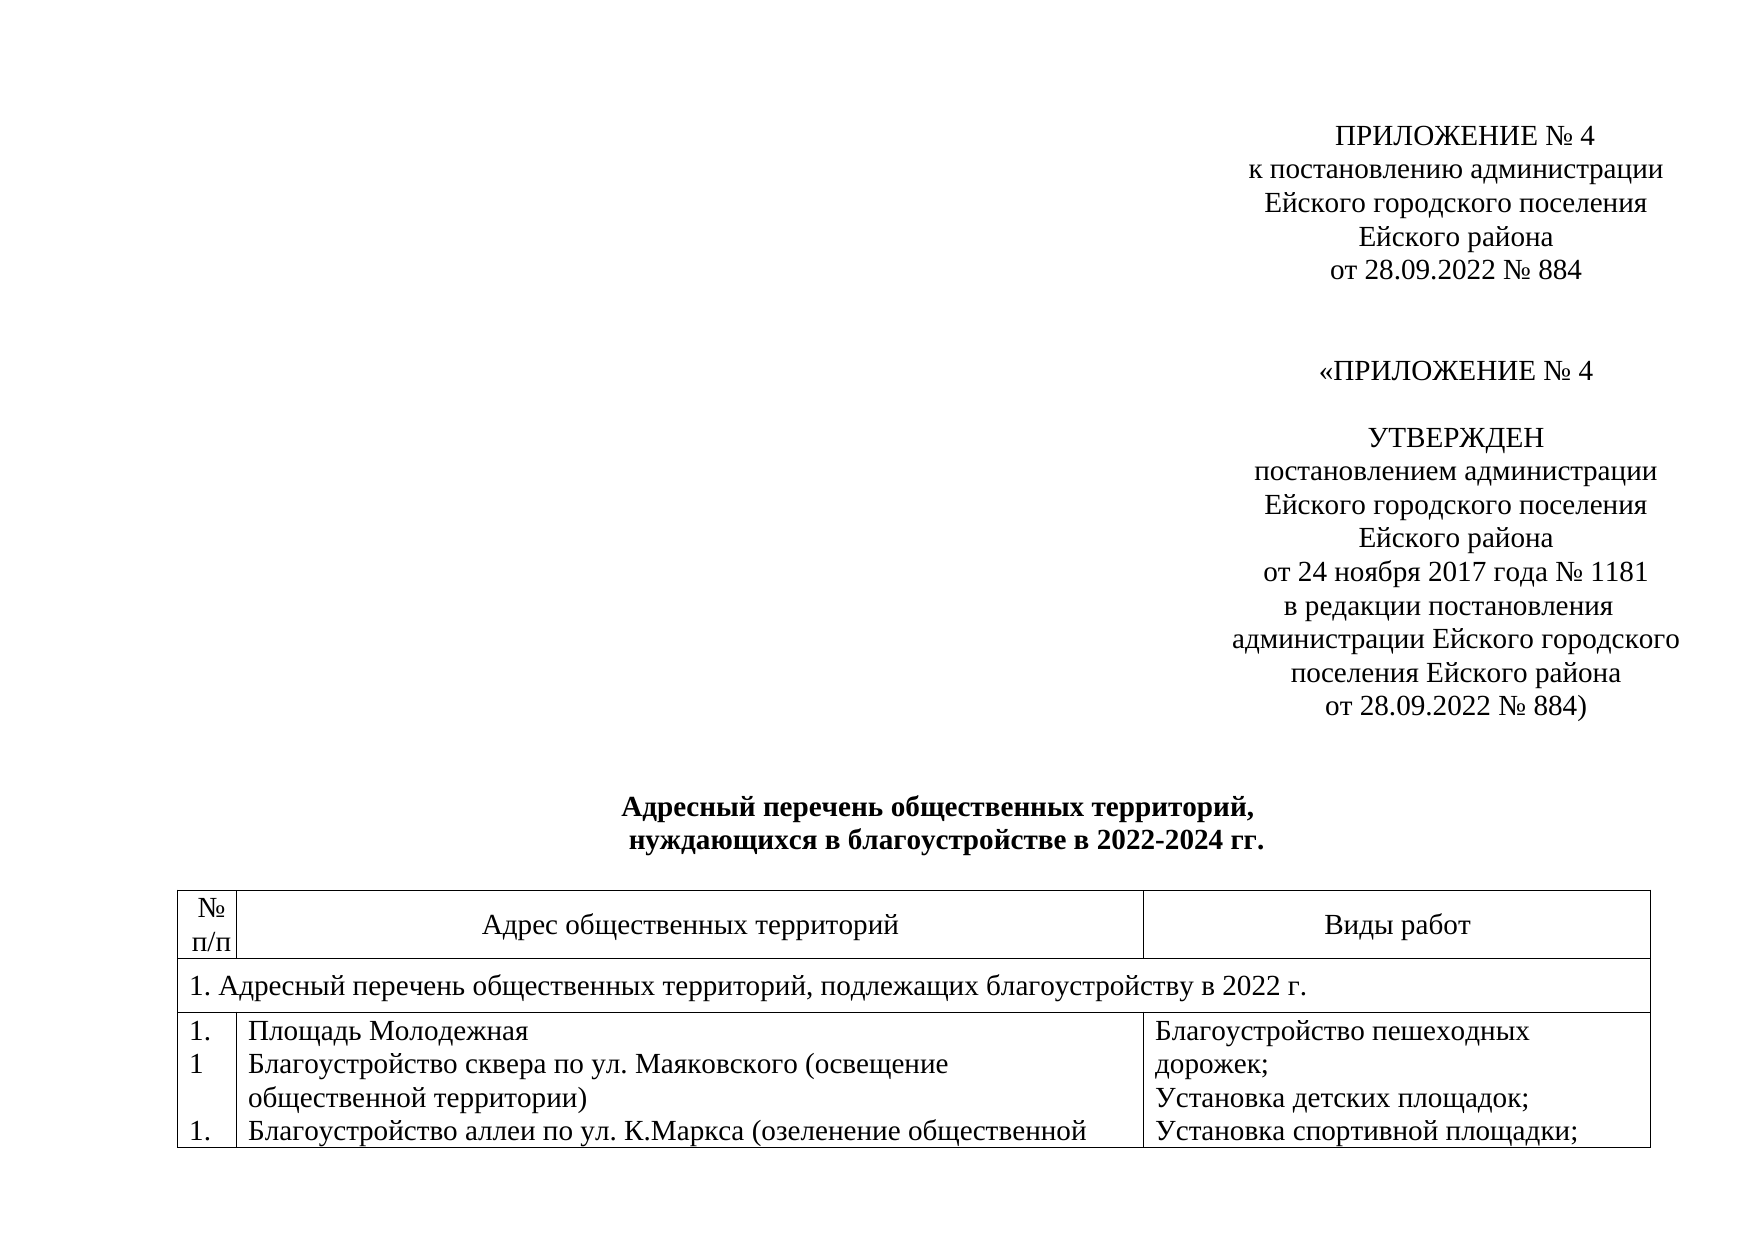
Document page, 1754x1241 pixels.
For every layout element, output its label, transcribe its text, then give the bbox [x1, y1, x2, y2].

text нуждающихся в благоустройстве в 2022-2024 гг. [177, 822, 1716, 856]
table_header Адрес общественных территорий [237, 891, 1143, 958]
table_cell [178, 1013, 236, 1147]
text Адресный перечень общественных территорий, [177, 789, 1698, 822]
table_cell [1144, 1013, 1650, 1147]
table_header № п/п [178, 891, 236, 958]
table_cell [237, 1013, 1143, 1147]
text «ПРИЛОЖЕНИЕ № 4 [1007, 353, 1686, 386]
text Ейского городского поселения [1007, 185, 1686, 219]
text от 28.09.2022 № 884) [1007, 688, 1686, 722]
text Ейского района [1007, 219, 1686, 252]
text к постановлению администрации [1007, 152, 1686, 185]
table_cell 1. Адресный перечень общественных территорий, подлежащих благоустройству в 2022 г. [178, 959, 1650, 1012]
text от 24 ноября 2017 года № 1181 [1007, 554, 1686, 588]
text УТВЕРЖДЕН [1226, 420, 1686, 453]
table_header Виды работ [1144, 891, 1650, 958]
text постановлением администрации Ейского городского поселения Ейского района [1226, 453, 1686, 554]
text в редакции постановления [1211, 588, 1686, 621]
text администрации Ейского городского поселения Ейского района [1226, 621, 1686, 688]
text от 28.09.2022 № 884 [1007, 252, 1686, 286]
text ПРИЛОЖЕНИЕ № 4 [1226, 118, 1686, 152]
